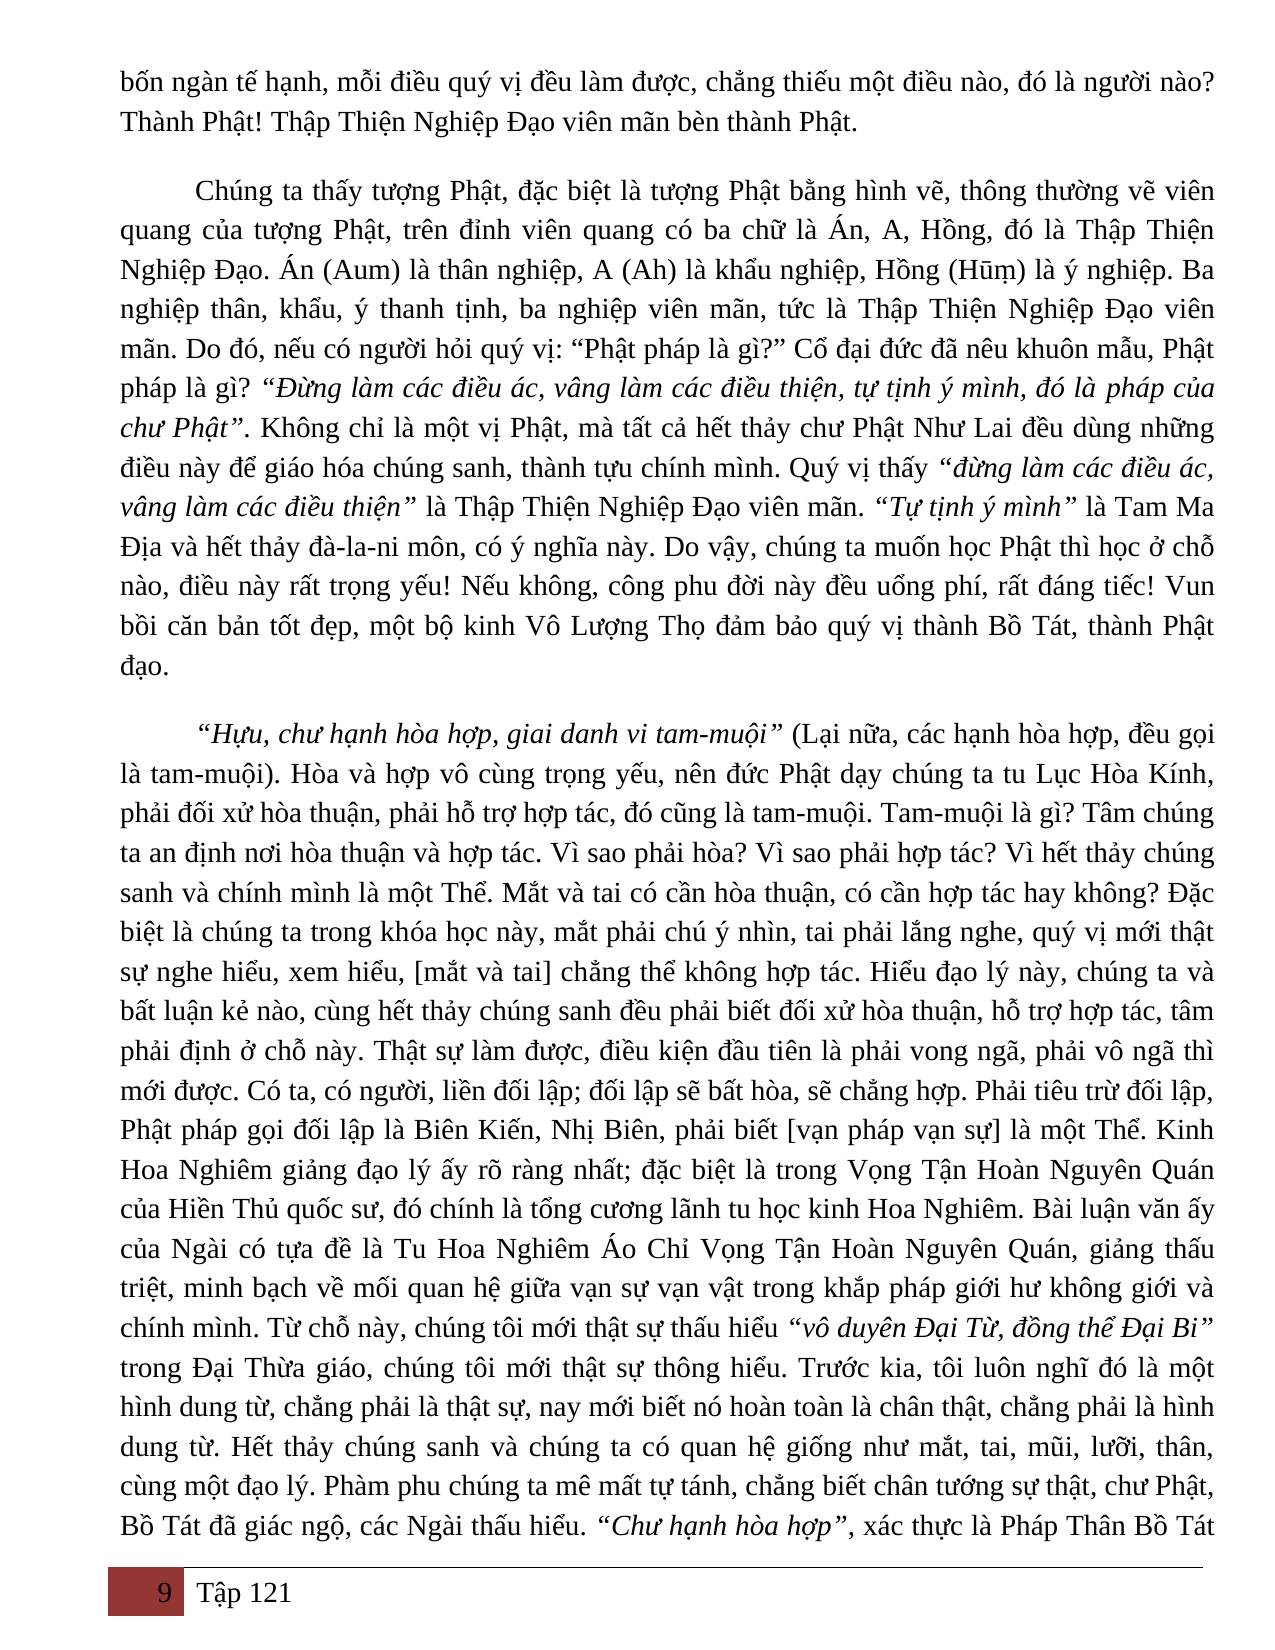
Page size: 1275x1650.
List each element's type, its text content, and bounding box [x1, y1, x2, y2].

text Chúng ta thấy tượng Phật, đặc biệt là tượng Phật bằng hình vẽ, thông thường vẽ viên quang của tượng Phật, trên đỉnh viên quang có ba chữ là Án, A, Hồng, đó là Thập Thiện Nghiệp Đạo. Án (Aum) là thân nghiệp, A (Ah) là khẩu nghiệp, Hồng (Hūṃ) là ý nghiệp. Ba nghiệp thân, khẩu, ý thanh tịnh, ba nghiệp viên mãn, tức là Thập Thiện Nghiệp Đạo viên mãn. Do đó, nếu có người hỏi quý vị: “Phật pháp là gì?” Cổ đại đức đã nêu khuôn mẫu, Phật pháp là gì? “Đừng làm các điều ác, vâng làm các điều thiện, tự tịnh ý mình, đó là pháp của chư Phật”. Không chỉ là một vị Phật, mà tất cả hết thảy chư Phật Như Lai đều dùng những điều này để giáo hóa chúng sanh, thành tựu chính mình. Quý vị thấy “đừng làm các điều ác, vâng làm các điều thiện” là Thập Thiện Nghiệp Đạo viên mãn. “Tự tịnh ý mình” là Tam Ma Địa và hết thảy đà-la-ni môn, có ý nghĩa này. Do vậy, chúng ta muốn học Phật thì học ở chỗ nào, điều này rất trọng yếu! Nếu không, công phu đời này đều uổng phí, rất đáng tiếc! Vun bồi căn bản tốt đẹp, một bộ kinh Vô Lượng Thọ đảm bảo quý vị thành Bồ Tát, thành Phật đạo. [120, 168, 1215, 683]
